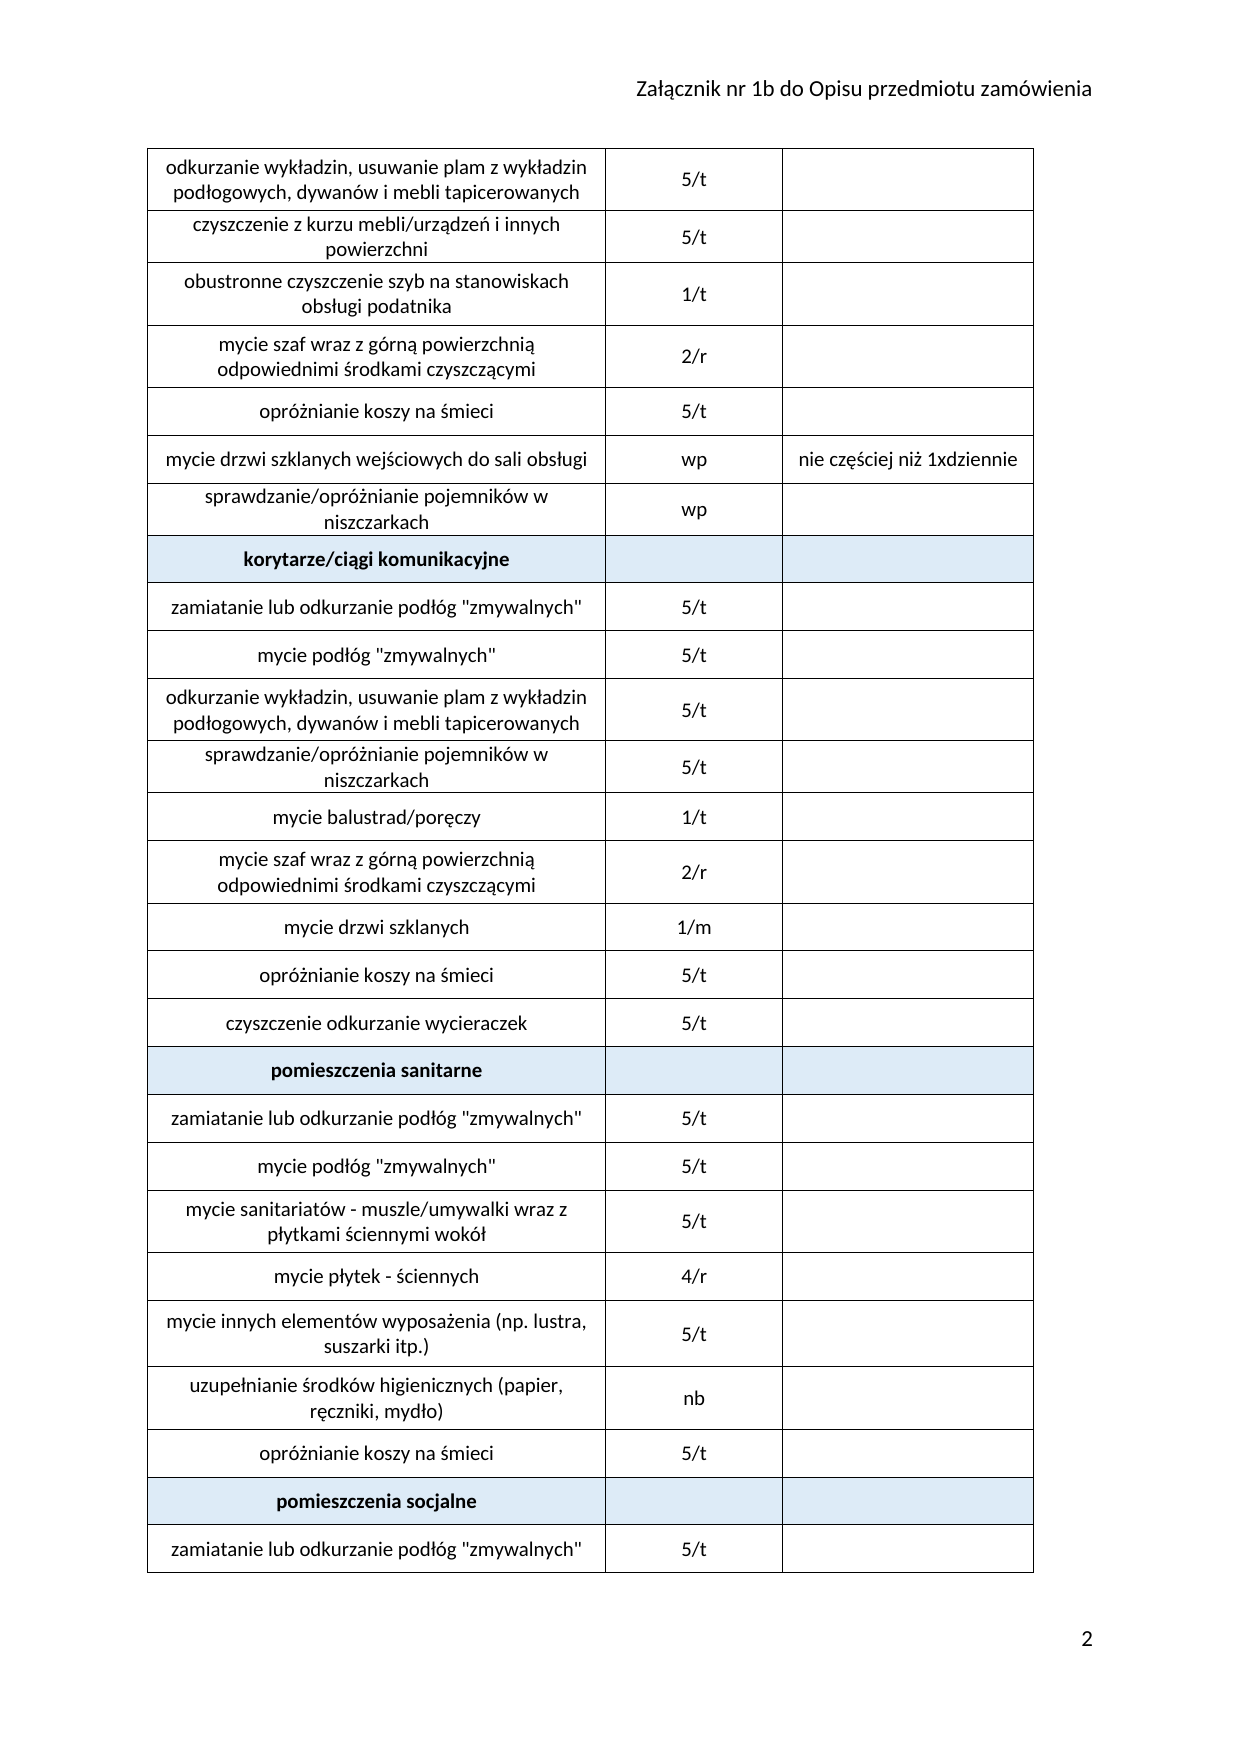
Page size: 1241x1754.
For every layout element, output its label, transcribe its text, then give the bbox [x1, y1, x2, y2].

table_cell [783, 951, 1033, 998]
table_cell mycie drzwi szklanych [148, 904, 605, 950]
table_cell czyszczenie odkurzanie wycieraczek [148, 999, 605, 1046]
table_cell obustronne czyszczenie szyb na stanowiskach obsługi podatnika [148, 263, 605, 324]
table_cell [783, 326, 1033, 387]
table_cell [783, 1191, 1033, 1252]
table_cell [783, 631, 1033, 678]
table_cell [783, 1478, 1033, 1524]
table_cell odkurzanie wykładzin, usuwanie plam z wykładzin podłogowych, dywanów i mebli tapicerowanych [148, 679, 605, 740]
table_cell korytarze/ciągi komunikacyjne [148, 536, 605, 582]
table_cell [606, 1047, 782, 1094]
table_cell 5/t [606, 211, 782, 262]
table_cell [783, 1143, 1033, 1189]
table_cell uzupełnianie środków higienicznych (papier, ręczniki, mydło) [148, 1367, 605, 1429]
table_cell [783, 1367, 1033, 1429]
table_cell 5/t [606, 149, 782, 210]
table_cell 1/m [606, 904, 782, 950]
table_cell 5/t [606, 1095, 782, 1142]
table_cell [783, 536, 1033, 582]
table_cell zamiatanie lub odkurzanie podłóg "zmywalnych" [148, 583, 605, 630]
table_cell 5/t [606, 679, 782, 740]
table_cell 5/t [606, 1525, 782, 1572]
table_cell mycie sanitariatów - muszle/umywalki wraz z płytkami ściennymi wokół [148, 1191, 605, 1252]
table_cell mycie podłóg "zmywalnych" [148, 631, 605, 678]
table_cell 4/r [606, 1253, 782, 1300]
table_cell 5/t [606, 388, 782, 435]
table_cell 5/t [606, 631, 782, 678]
table_cell [783, 904, 1033, 950]
table_cell [783, 484, 1033, 534]
table_cell 2/r [606, 841, 782, 903]
table_cell [783, 1047, 1033, 1094]
table_cell [783, 793, 1033, 840]
table_cell [606, 1478, 782, 1524]
table_cell 5/t [606, 741, 782, 792]
table_cell mycie płytek - ściennych [148, 1253, 605, 1300]
table_cell [783, 1430, 1033, 1477]
table_cell 5/t [606, 583, 782, 630]
table_cell opróżnianie koszy na śmieci [148, 388, 605, 435]
table_cell mycie szaf wraz z górną powierzchnią odpowiednimi środkami czyszczącymi [148, 841, 605, 903]
table_cell wp [606, 436, 782, 483]
table_cell odkurzanie wykładzin, usuwanie plam z wykładzin podłogowych, dywanów i mebli tapicerowanych [148, 149, 605, 210]
table_cell [783, 149, 1033, 210]
table_cell nie częściej niż 1xdziennie [783, 436, 1033, 483]
table_cell [783, 679, 1033, 740]
table_cell 1/t [606, 793, 782, 840]
table_cell sprawdzanie/opróżnianie pojemników w niszczarkach [148, 741, 605, 792]
table_cell 5/t [606, 1143, 782, 1189]
table_cell nb [606, 1367, 782, 1429]
table_cell [783, 1525, 1033, 1572]
table_cell [783, 1253, 1033, 1300]
table_cell mycie drzwi szklanych wejściowych do sali obsługi [148, 436, 605, 483]
table_cell pomieszczenia sanitarne [148, 1047, 605, 1094]
table_cell [783, 583, 1033, 630]
table_cell sprawdzanie/opróżnianie pojemników w niszczarkach [148, 484, 605, 534]
table_cell [783, 211, 1033, 262]
table_cell [783, 841, 1033, 903]
table_cell [783, 1301, 1033, 1366]
table_cell zamiatanie lub odkurzanie podłóg "zmywalnych" [148, 1525, 605, 1572]
table_cell wp [606, 484, 782, 534]
table_cell 5/t [606, 1430, 782, 1477]
table_cell mycie szaf wraz z górną powierzchnią odpowiednimi środkami czyszczącymi [148, 326, 605, 387]
table_cell [783, 263, 1033, 324]
table_cell 5/t [606, 1301, 782, 1366]
table_cell 2/r [606, 326, 782, 387]
table_cell mycie balustrad/poręczy [148, 793, 605, 840]
table_cell zamiatanie lub odkurzanie podłóg "zmywalnych" [148, 1095, 605, 1142]
table_cell mycie podłóg "zmywalnych" [148, 1143, 605, 1189]
table_cell [783, 1095, 1033, 1142]
table_cell mycie innych elementów wyposażenia (np. lustra, suszarki itp.) [148, 1301, 605, 1366]
table_cell [783, 388, 1033, 435]
table_cell [606, 536, 782, 582]
table_cell 1/t [606, 263, 782, 324]
table_cell opróżnianie koszy na śmieci [148, 1430, 605, 1477]
table_cell [783, 999, 1033, 1046]
table_cell 5/t [606, 951, 782, 998]
table_cell opróżnianie koszy na śmieci [148, 951, 605, 998]
table_cell czyszczenie z kurzu mebli/urządzeń i innych powierzchni [148, 211, 605, 262]
table_cell 5/t [606, 1191, 782, 1252]
table_cell pomieszczenia socjalne [148, 1478, 605, 1524]
table_cell [783, 741, 1033, 792]
table_cell 5/t [606, 999, 782, 1046]
